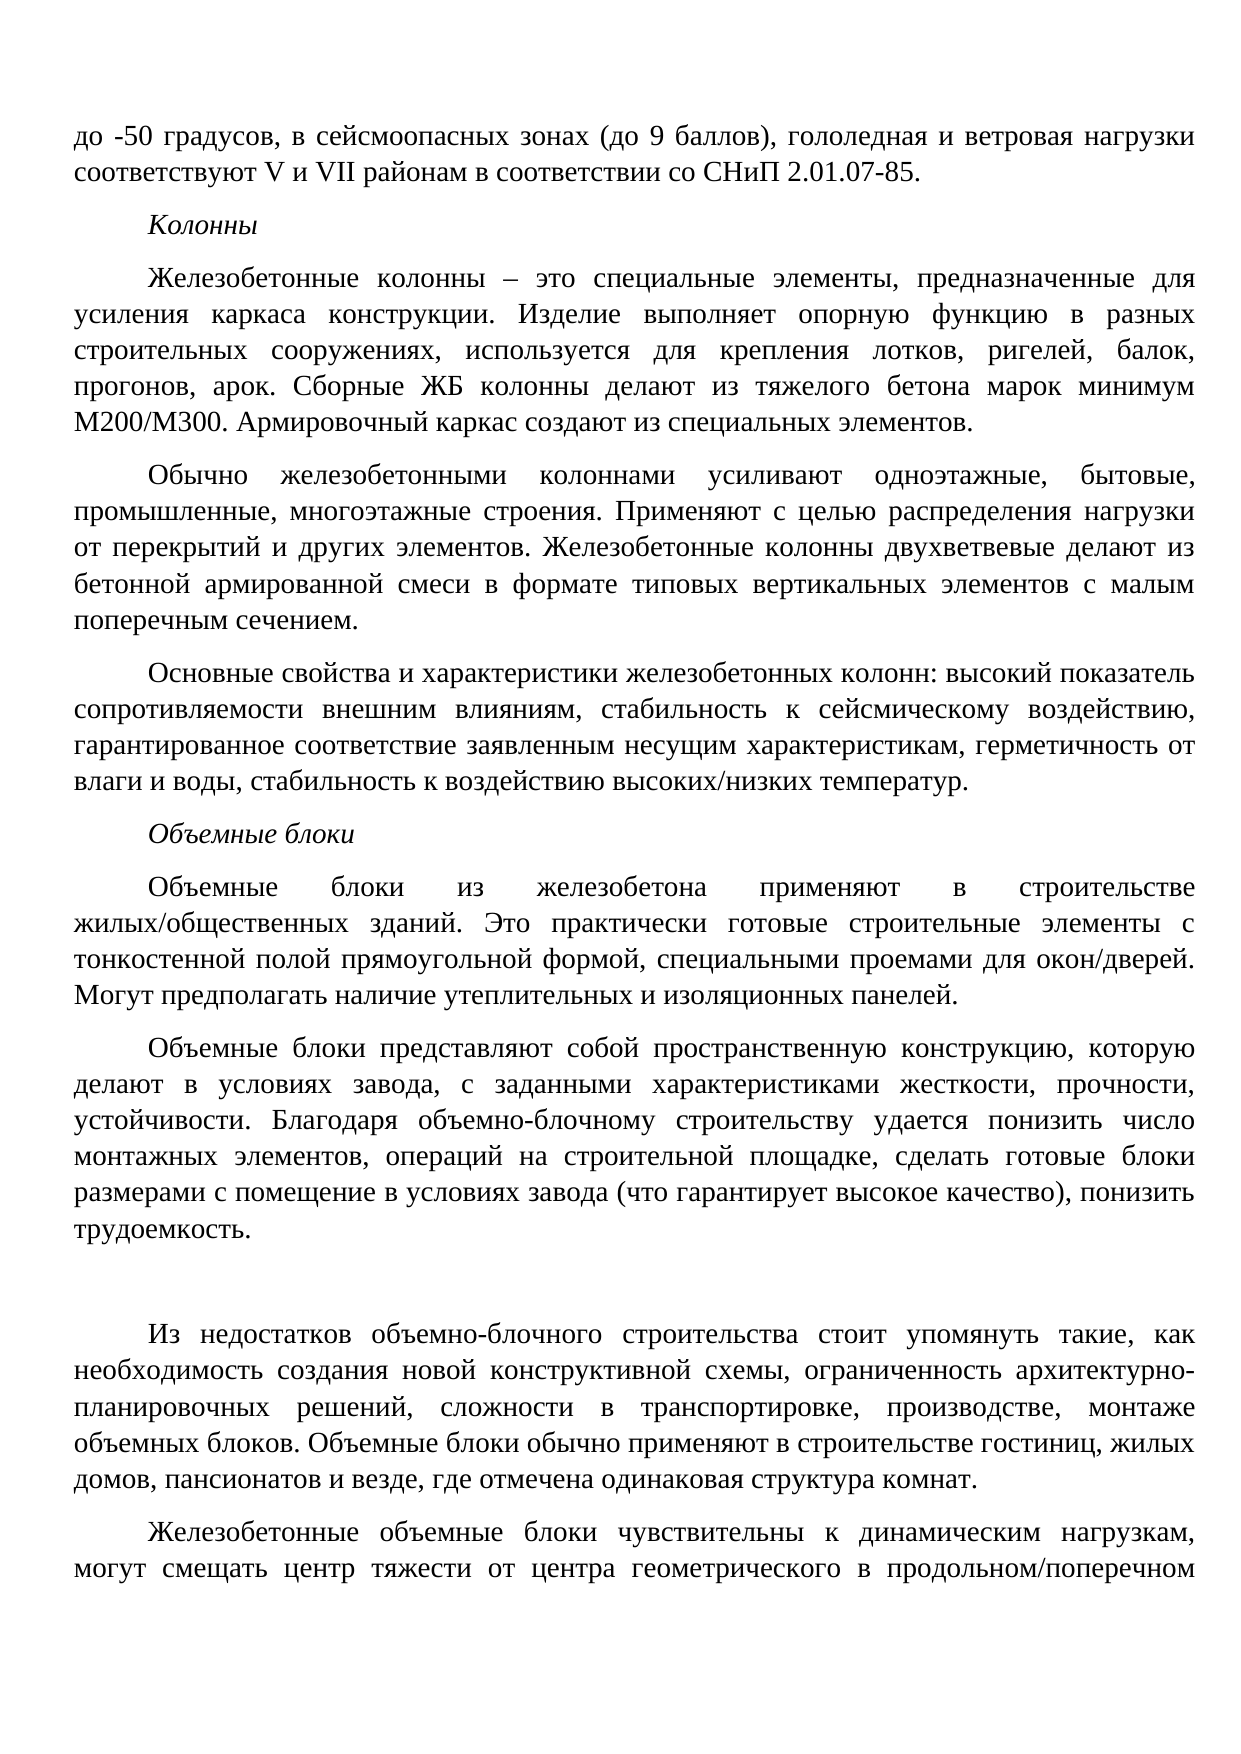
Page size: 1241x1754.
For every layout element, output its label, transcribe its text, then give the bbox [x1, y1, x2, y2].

text Железобетонные колонны – это специальные элементы, предназначенные для усиления каркаса конструкции. Изделие выполняет опорную функцию в разных строительных сооружениях, используется для крепления лотков, ригелей, балок, прогонов, арок. Сборные ЖБ колонны делают из тяжелого бетона марок минимум М200/М300. Армировочный каркас создают из специальных элементов. [74, 260, 1196, 438]
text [74, 118, 1196, 188]
text Объемные блоки представляют собой пространственную конструкцию, которую делают в условиях завода, с заданными характеристиками жесткости, прочности, устойчивости. Благодаря объемно-блочному строительству удается понизить число монтажных элементов, операций на строительной площадке, сделать готовые блоки размерами с помещение в условиях завода (что гарантирует высокое качество), понизить трудоемкость. [74, 1030, 1196, 1244]
text Объемные блоки [74, 816, 1196, 849]
text Из недостатков объемно-блочного строительства стоит упомянуть такие, как необходимость создания новой конструктивной схемы, ограниченность архитектурно-планировочных решений, сложности в транспортировке, производстве, монтаже объемных блоков. Объемные блоки обычно применяют в строительстве гостиниц, жилых домов, пансионатов и везде, где отмечена одинаковая структура комнат. [74, 1316, 1196, 1494]
text Объемные блоки из железобетона применяют в строительстве жилых/общественных зданий. Это практически готовые строительные элементы с тонкостенной полой прямоугольной формой, специальными проемами для окон/дверей. Могут предполагать наличие утеплительных и изоляционных панелей. [74, 869, 1196, 1011]
text Обычно железобетонными колоннами усиливают одноэтажные, бытовые, промышленные, многоэтажные строения. Применяют с целью распределения нагрузки от перекрытий и других элементов. Железобетонные колонны двухветвевые делают из бетонной армированной смеси в формате типовых вертикальных элементов с малым поперечным сечением. [74, 457, 1196, 635]
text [74, 1514, 1196, 1583]
text Колонны [74, 207, 1196, 241]
text Основные свойства и характеристики железобетонных колонн: высокий показатель сопротивляемости внешним влияниям, стабильность к сейсмическому воздействию, гарантированное соответствие заявленным несущим характеристикам, герметичность от влаги и воды, стабильность к воздействию высоких/низких температур. [74, 655, 1196, 797]
